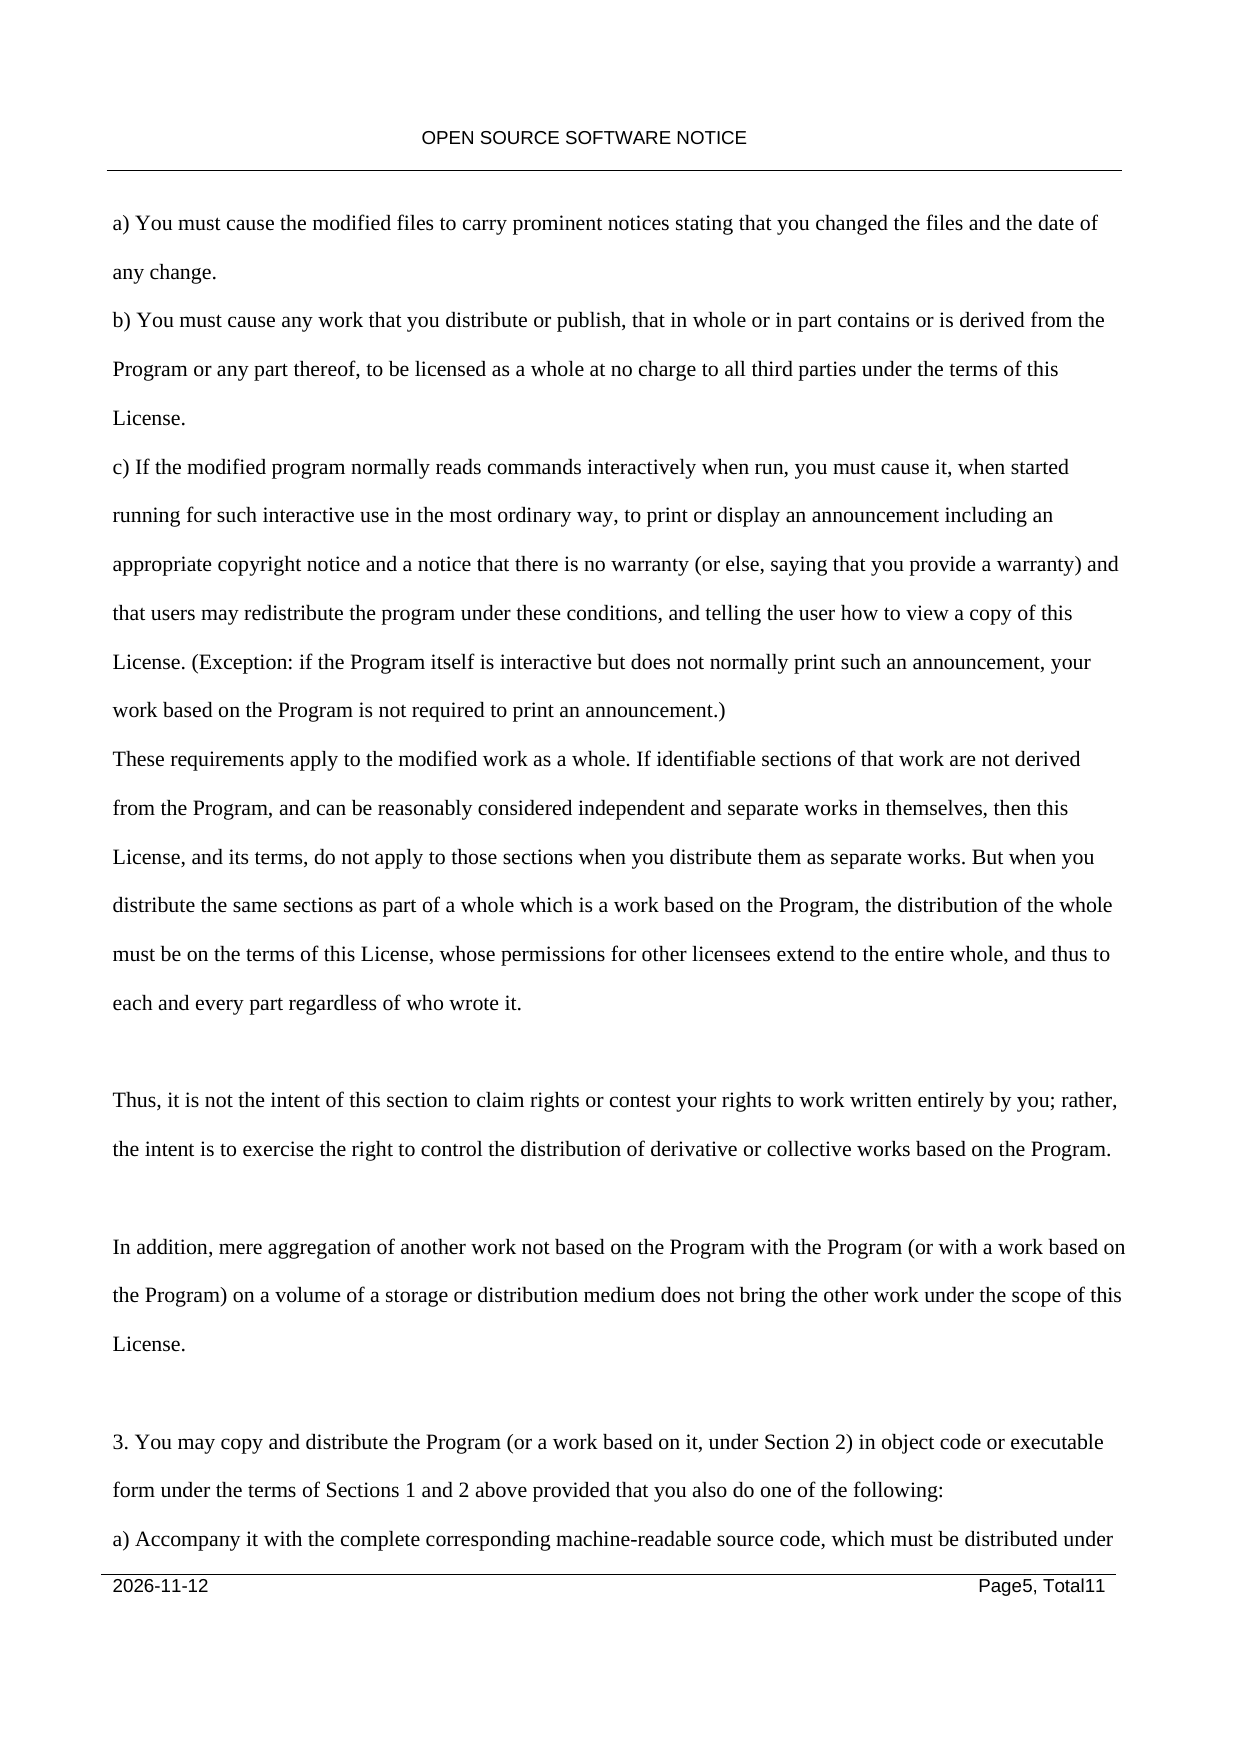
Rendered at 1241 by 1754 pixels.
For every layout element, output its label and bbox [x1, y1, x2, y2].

text [112, 206, 1128, 1555]
